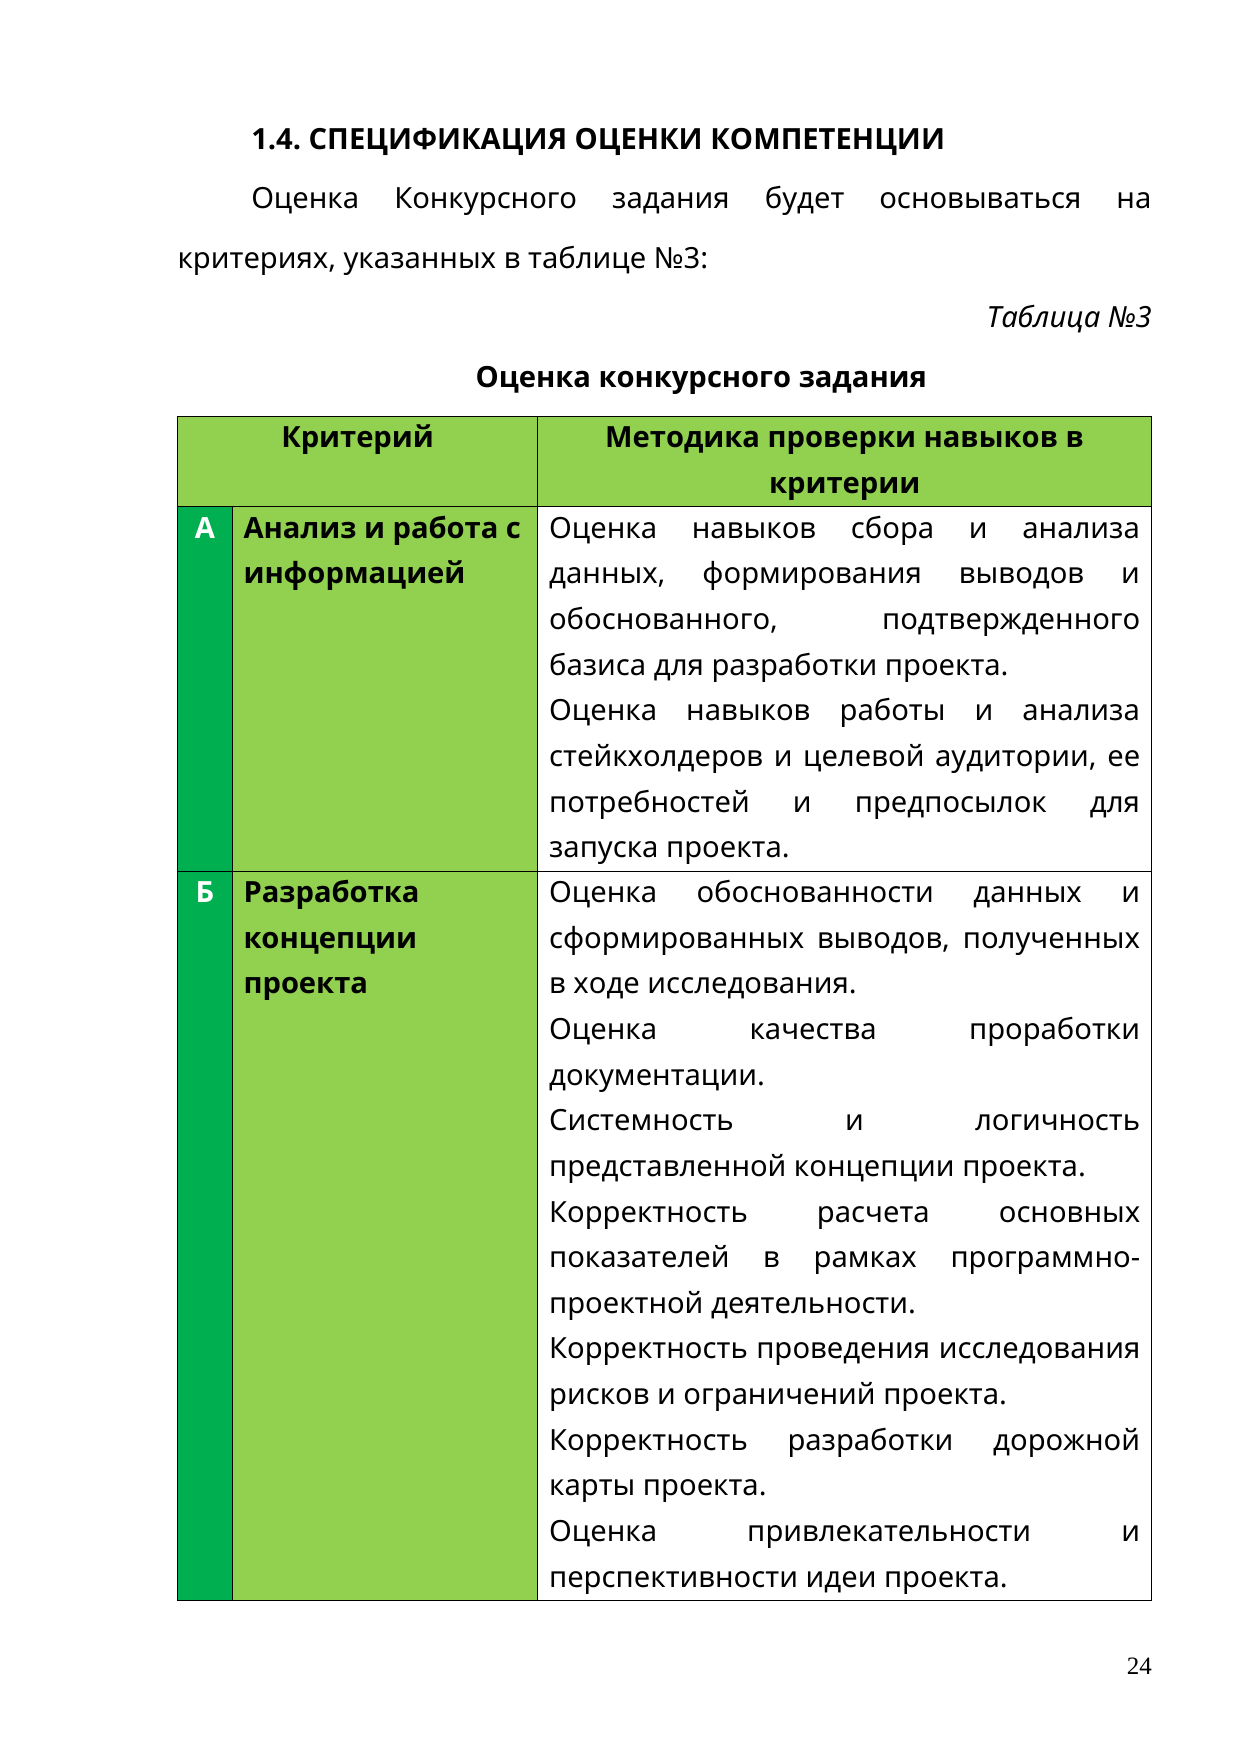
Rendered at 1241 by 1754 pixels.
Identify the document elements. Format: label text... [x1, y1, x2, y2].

table_cell Оценка навыков сбора и анализа данных, формирования выводов и обоснованного, подтвержденного базиса для разработки проекта. Оценка навыков работы и анализа стейкхолдеров и целевой аудитории, ее потребностей и предпосылок для запуска проекта. [538, 507, 1151, 871]
text Таблица №3 [177, 297, 1152, 336]
table_cell А [178, 507, 232, 871]
text Оценка конкурсного задания [177, 356, 1152, 396]
table_header Критерий [178, 417, 537, 506]
text Оценка Конкурсного задания будет основываться на критериях, указанных в таблице №3: [177, 178, 1152, 277]
text 1.4. СПЕЦИФИКАЦИЯ ОЦЕНКИ КОМПЕТЕНЦИИ [177, 118, 1152, 158]
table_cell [538, 872, 1151, 1600]
table_cell Анализ и работа с информацией [233, 507, 537, 871]
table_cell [233, 872, 537, 1600]
table_header Методика проверки навыков в критерии [538, 417, 1151, 506]
table_cell Б [178, 872, 232, 1600]
